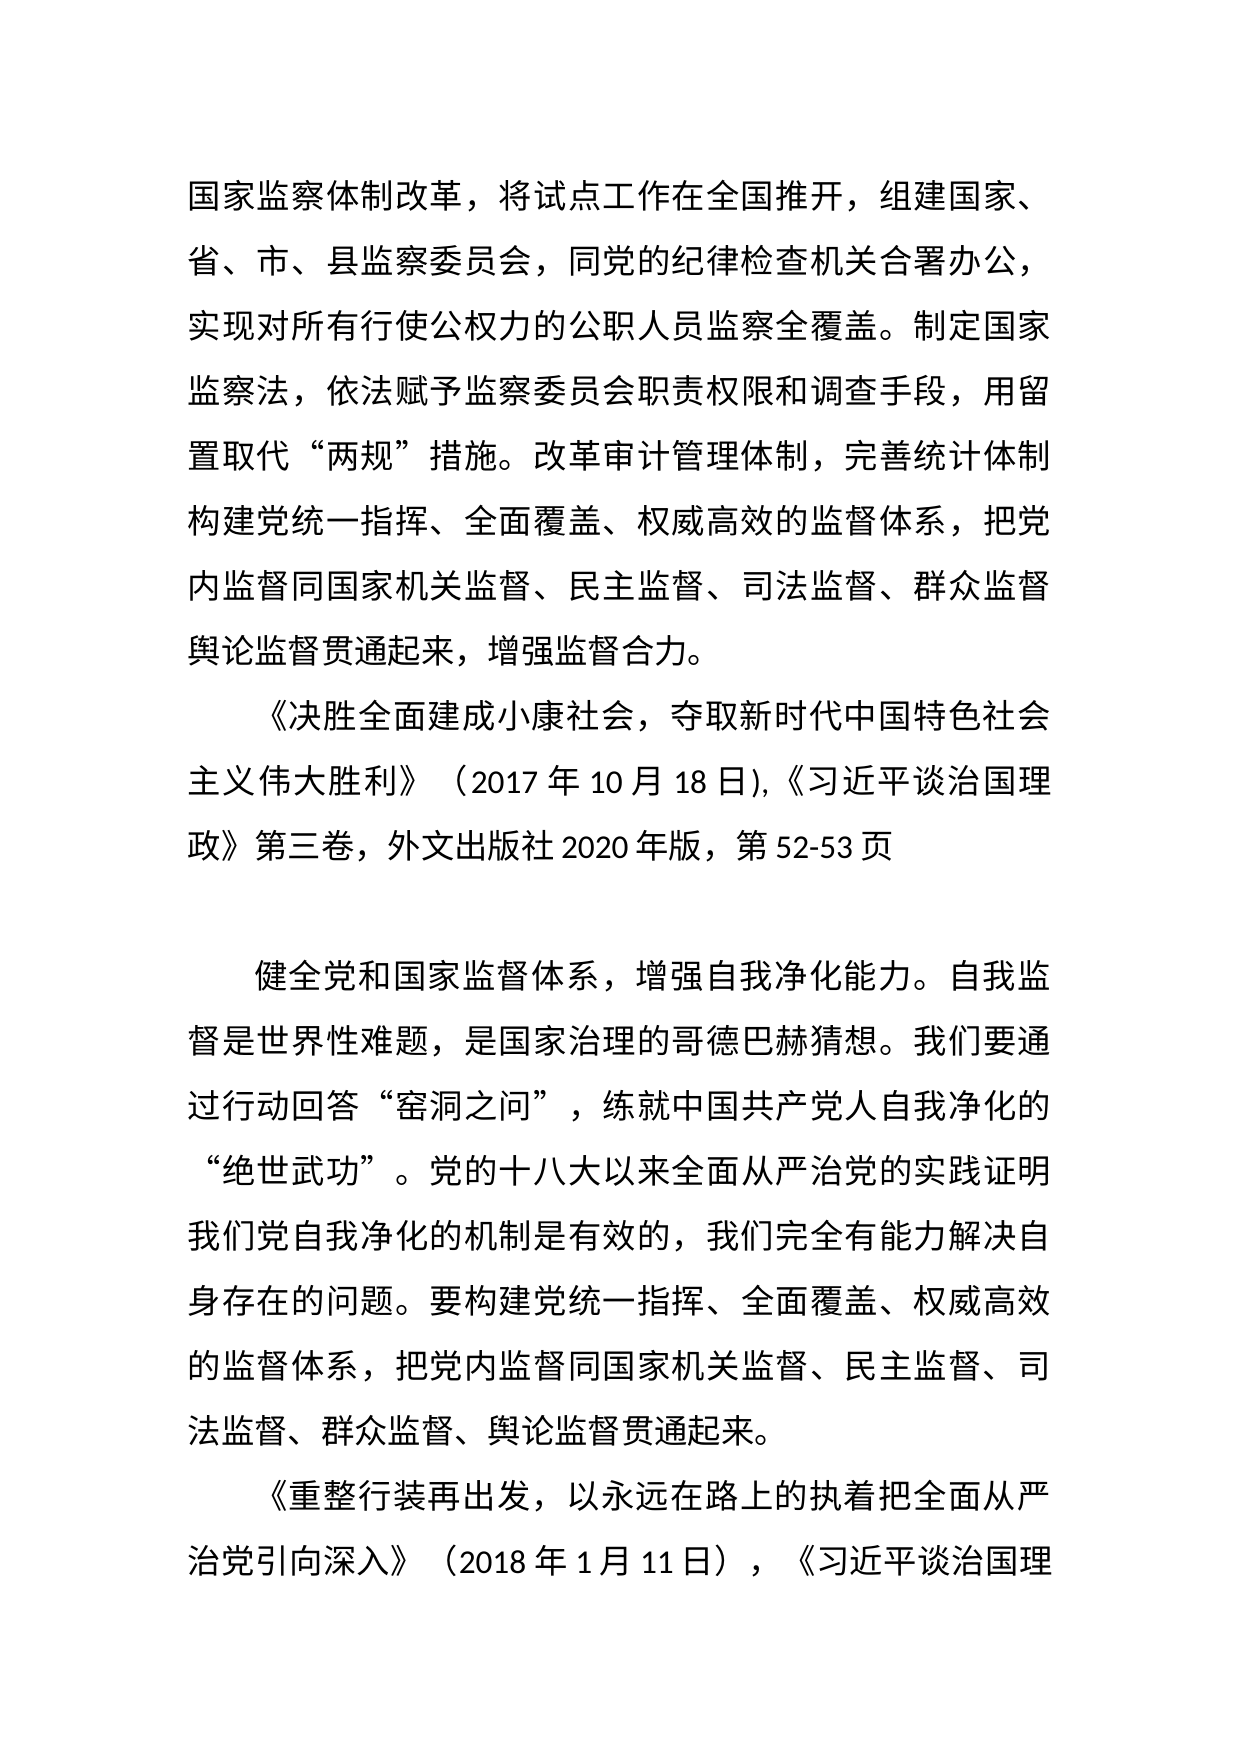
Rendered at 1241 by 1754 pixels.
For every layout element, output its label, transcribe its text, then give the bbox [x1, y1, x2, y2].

text 《决胜全面建成小康社会，夺取新时代中国特色社会主义伟大胜利》（2017年10月18日),《习近平谈治国理政》第三卷，外文出版社2020年版，第52-53 页 [187, 682, 1053, 877]
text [187, 1462, 1053, 1592]
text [187, 162, 1053, 682]
text 健全党和国家监督体系，增强自我净化能力。自我监督是世界性难题，是国家治理的哥德巴赫猜想。我们要通过行动回答“窑洞之问”，练就中国共产党人自我净化的“绝世武功”。党的十八大以来全面从严治党的实践证明，我们党自我净化的机制是有效的，我们完全有能力解决自身存在的问题。要构建党统一指挥、全面覆盖、权威高效的监督体系，把党内监督同国家机关监督、民主监督、司法监督、群众监督、舆论监督贯通起来。 [187, 942, 1053, 1462]
